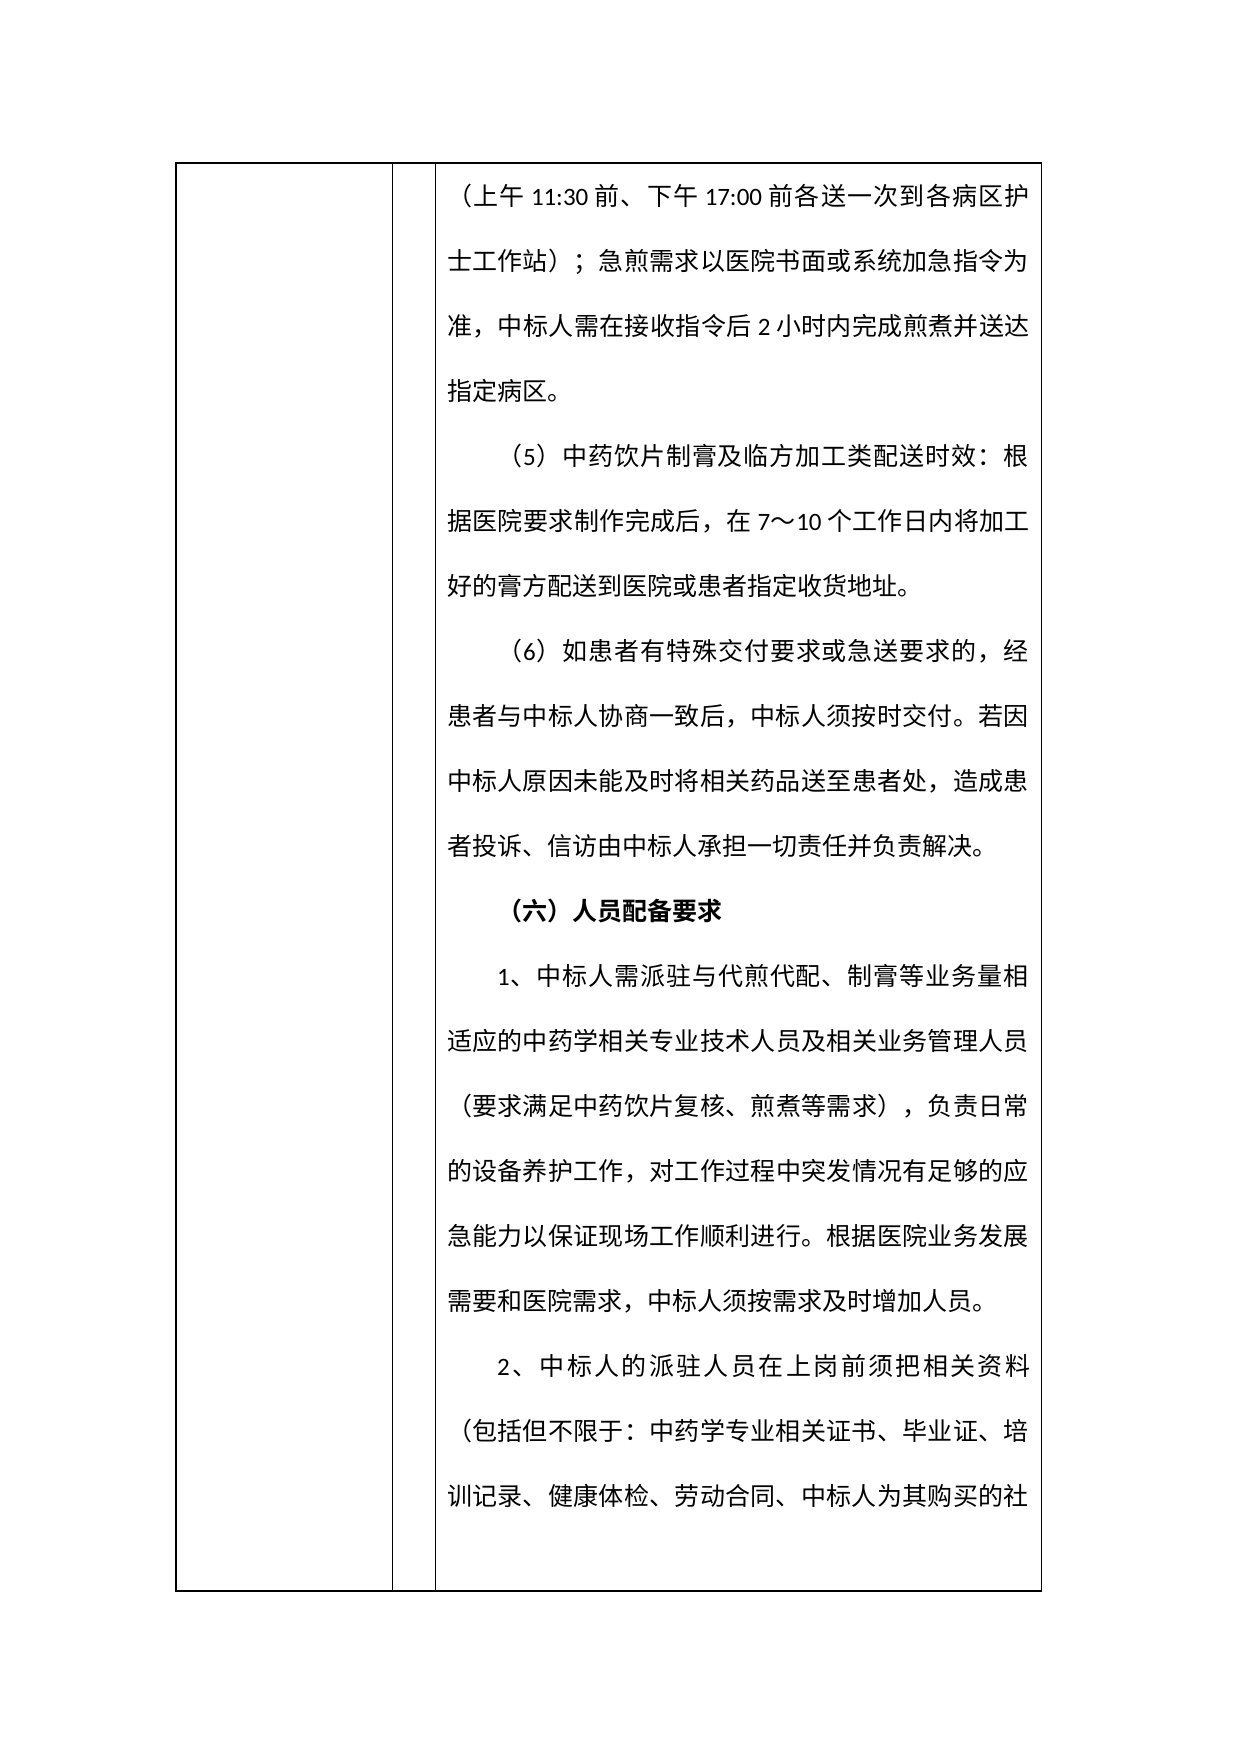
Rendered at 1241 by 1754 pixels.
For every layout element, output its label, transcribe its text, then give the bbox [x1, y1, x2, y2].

table_cell [177, 164, 392, 1590]
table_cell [436, 164, 1041, 1590]
table_cell 1 [393, 164, 435, 1590]
